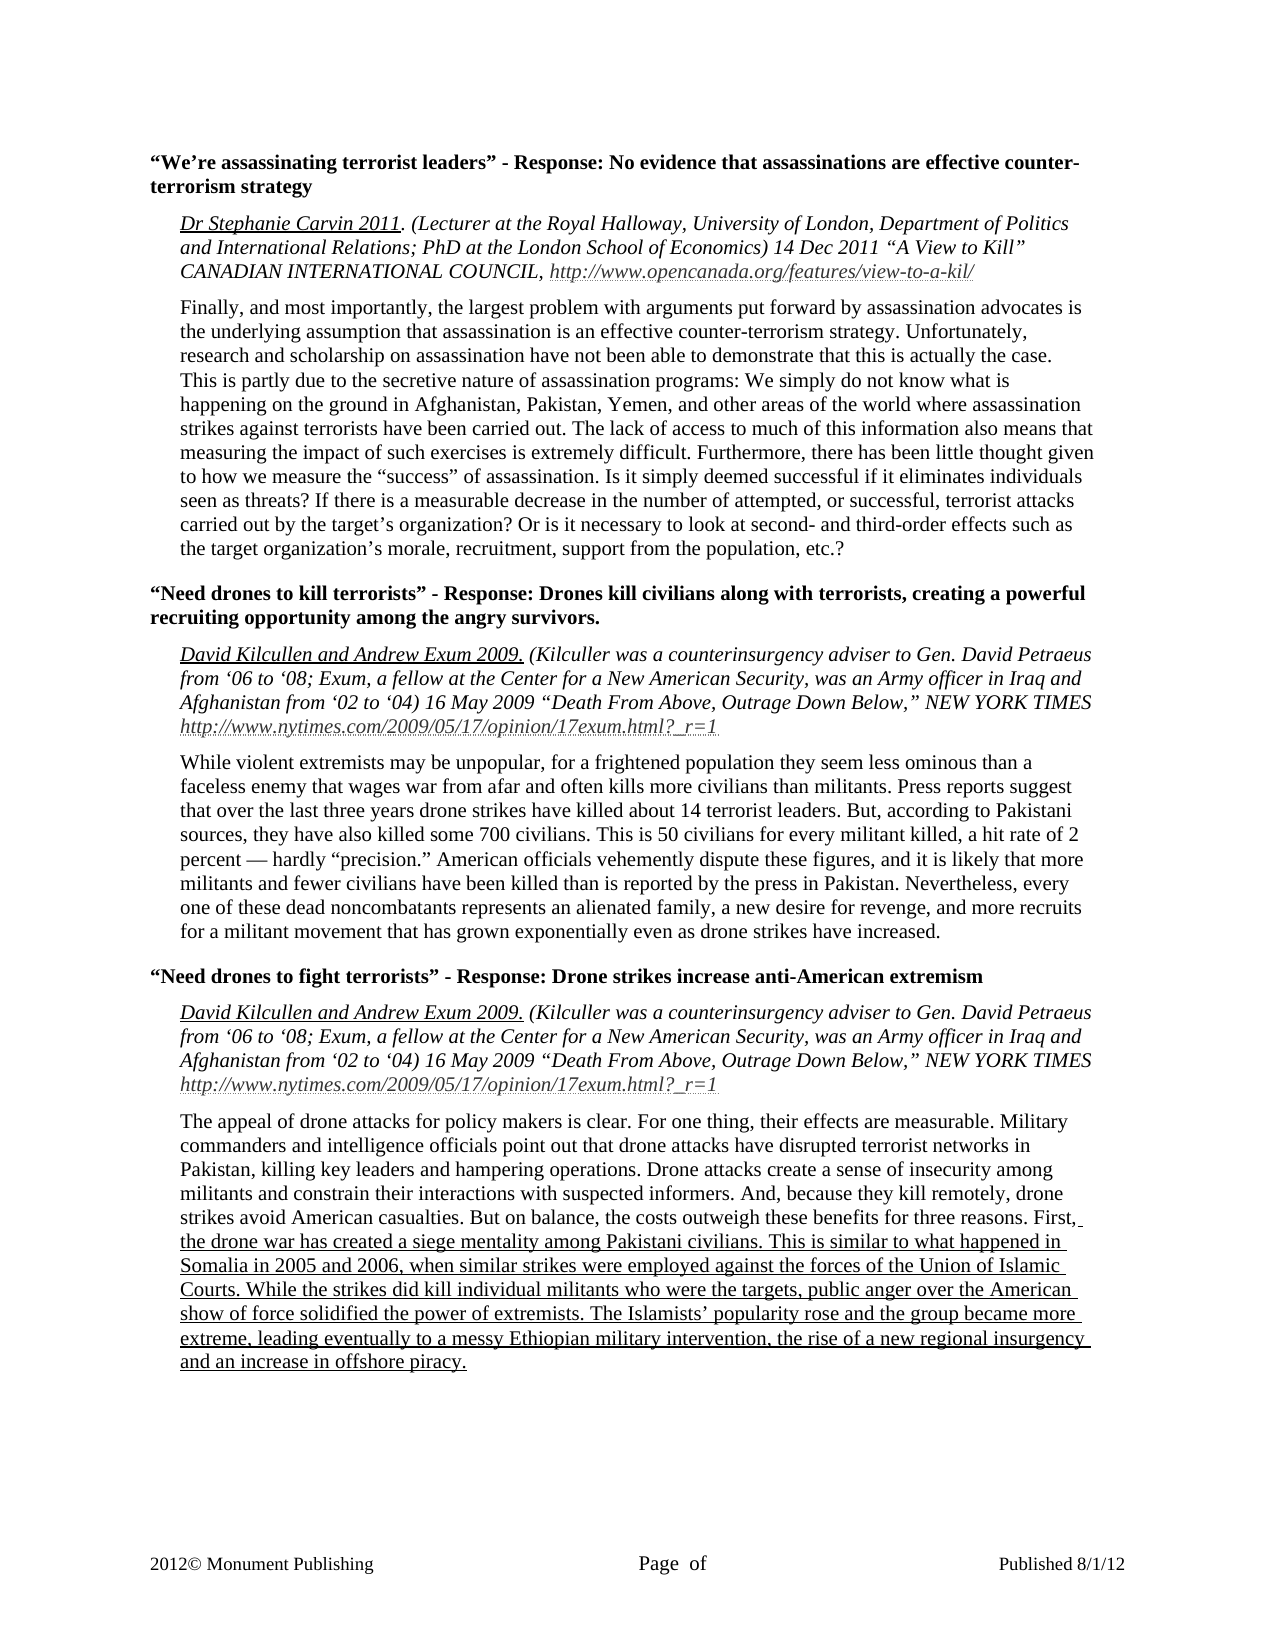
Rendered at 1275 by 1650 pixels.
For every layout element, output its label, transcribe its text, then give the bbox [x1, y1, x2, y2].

text “Need drones to fight terrorists” - Response: Drone strikes increase anti-American extremism [150, 963, 1125, 988]
text The appeal of drone attacks for policy makers is clear. For one thing, their effects are measurable. Military commanders and intelligence officials point out that drone attacks have disrupted terrorist networks in Pakistan, killing key leaders and hampering operations. Drone attacks create a sense of insecurity among militants and constrain their interactions with suspected informers. And, because they kill remotely, drone strikes avoid American casualties. But on balance, the costs outweigh these benefits for three reasons. First, the drone war has created a siege mentality among Pakistani civilians. This is similar to what happened in Somalia in 2005 and 2006, when similar strikes were employed against the forces of the Union of Islamic Courts. While the strikes did kill individual militants who were the targets, public anger over the American show of force solidified the power of extremists. The Islamists’ popularity rose and the group became more extreme, leading eventually to a messy Ethiopian military intervention, the rise of a new regional insurgency and an increase in offshore piracy. [180, 1109, 1095, 1373]
text “Need drones to kill terrorists” - Response: Drones kill civilians along with terrorists, creating a powerful recruiting opportunity among the angry survivors. [150, 581, 1125, 629]
text David Kilcullen and Andrew Exum 2009. (Kilculler was a counterinsurgency adviser to Gen. David Petraeus from ‘06 to ‘08; Exum, a fellow at the Center for a New American Security, was an Army officer in Iraq and Afghanistan from ‘02 to ‘04) 16 May 2009 “Death From Above, Outrage Down Below,” NEW YORK TIMES http://www.nytimes.com/2009/05/17/opinion/17exum.html?_r=1 [180, 641, 1095, 738]
text While violent extremists may be unpopular, for a frightened population they seem less ominous than a faceless enemy that wages war from afar and often kills more civilians than militants. Press reports suggest that over the last three years drone strikes have killed about 14 terrorist leaders. But, according to Pakistani sources, they have also killed some 700 civilians. This is 50 civilians for every militant killed, a hit rate of 2 percent — hardly “precision.” American officials vehemently dispute these figures, and it is likely that more militants and fewer civilians have been killed than is reported by the press in Pakistan. Nevertheless, every one of these dead noncombatants represents an alienated family, a new desire for revenge, and more recruits for a militant movement that has grown exponentially even as drone strikes have increased. [180, 750, 1095, 943]
text David Kilcullen and Andrew Exum 2009. (Kilculler was a counterinsurgency adviser to Gen. David Petraeus from ‘06 to ‘08; Exum, a fellow at the Center for a New American Security, was an Army officer in Iraq and Afghanistan from ‘02 to ‘04) 16 May 2009 “Death From Above, Outrage Down Below,” NEW YORK TIMES http://www.nytimes.com/2009/05/17/opinion/17exum.html?_r=1 [180, 1000, 1095, 1096]
text Dr Stephanie Carvin 2011. (Lecturer at the Royal Halloway, University of London, Department of Politics and International Relations; PhD at the London School of Economics) 14 Dec 2011 “A View to Kill” CANADIAN INTERNATIONAL COUNCIL, http://www.opencanada.org/features/view-to-a-kil/ [180, 211, 1095, 283]
text Finally, and most importantly, the largest problem with arguments put forward by assassination advocates is the underlying assumption that assassination is an effective counter-terrorism strategy. Unfortunately, research and scholarship on assassination have not been able to demonstrate that this is actually the case. This is partly due to the secretive nature of assassination programs: We simply do not know what is happening on the ground in Afghanistan, Pakistan, Yemen, and other areas of the world where assassination strikes against terrorists have been carried out. The lack of access to much of this information also means that measuring the impact of such exercises is extremely difficult. Furthermore, there has been little thought given to how we measure the “success” of assassination. Is it simply deemed successful if it eliminates individuals seen as threats? If there is a measurable decrease in the number of attempted, or successful, terrorist attacks carried out by the target’s organization? Or is it necessary to look at second- and third-order effects such as the target organization’s morale, recruitment, support from the population, etc.? [180, 295, 1095, 560]
text “We’re assassinating terrorist leaders” - Response: No evidence that assassinations are effective counter-terrorism strategy [150, 150, 1125, 198]
